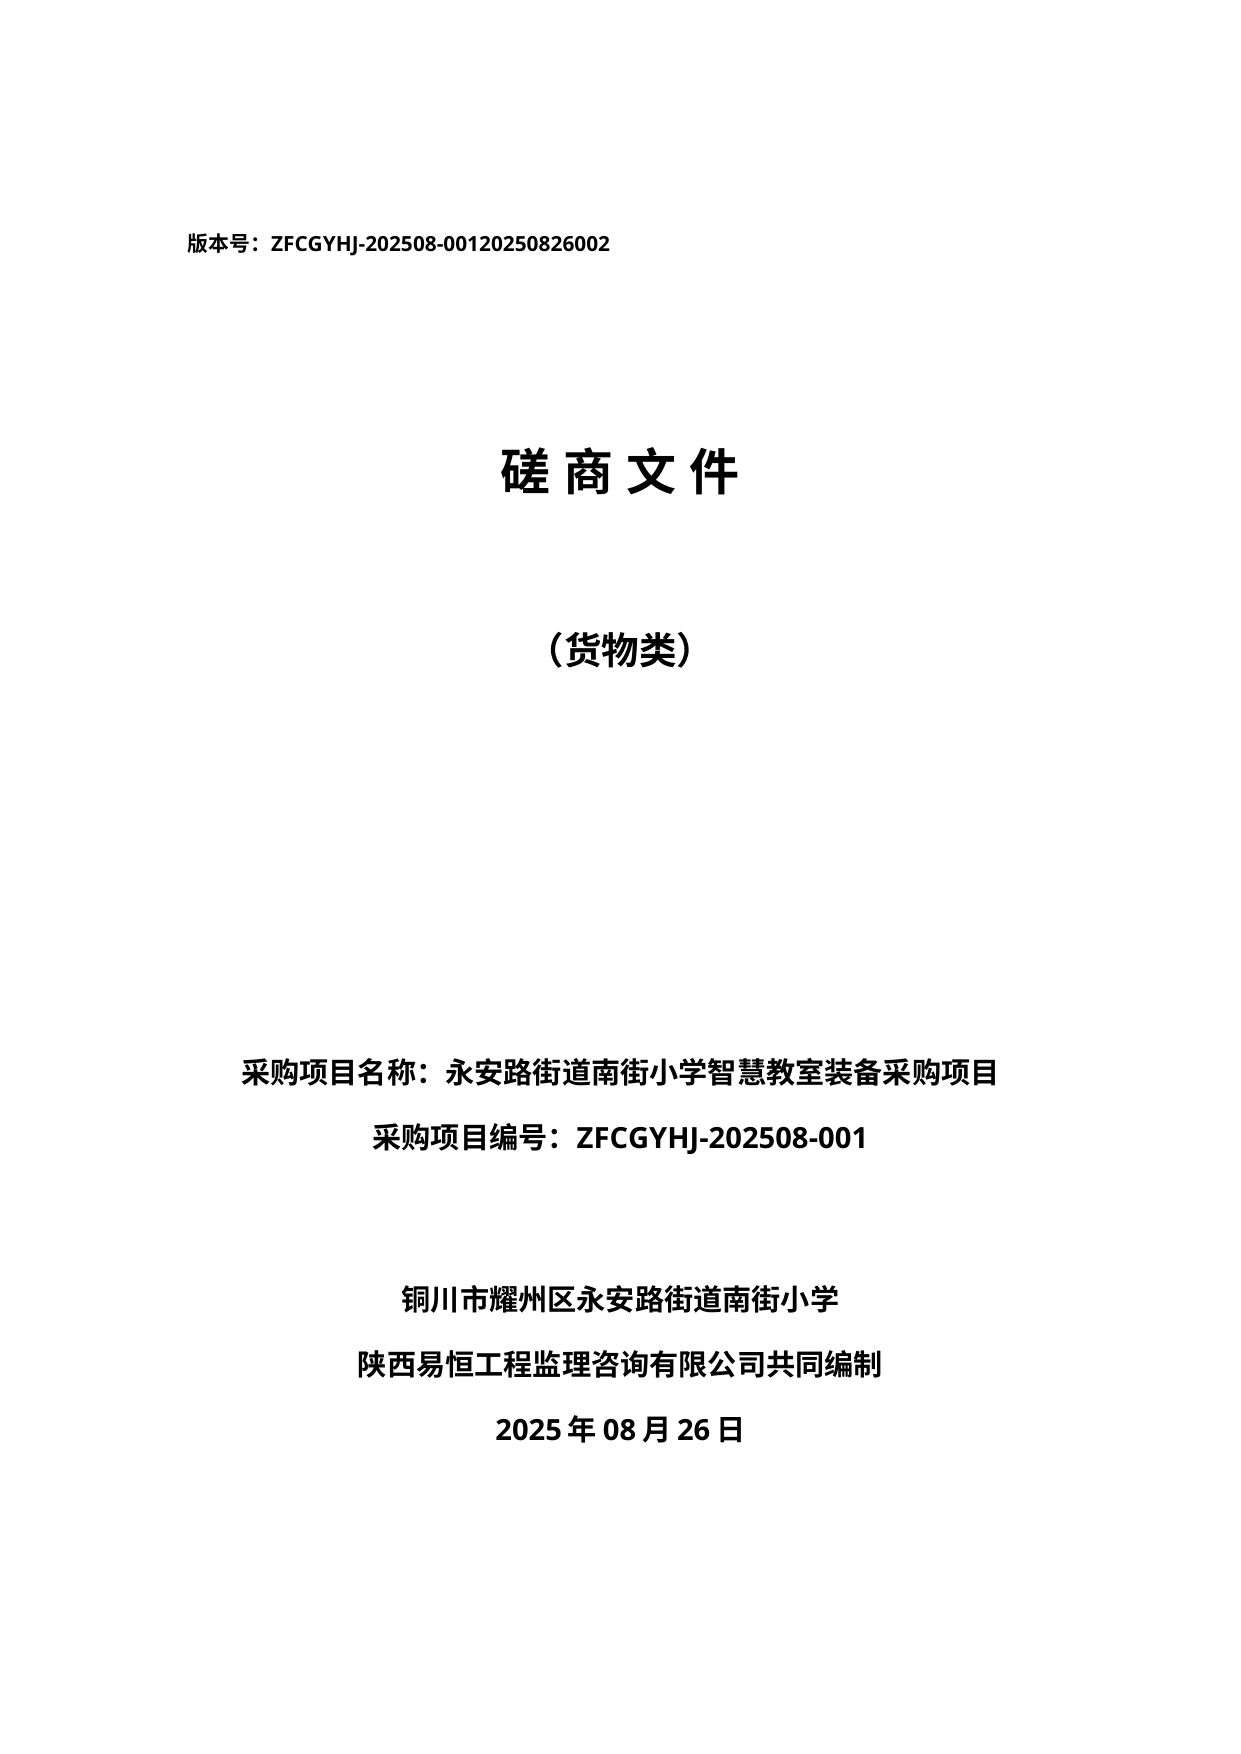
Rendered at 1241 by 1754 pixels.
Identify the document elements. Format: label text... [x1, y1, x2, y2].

text （货物类） [187, 617, 1053, 1039]
text 陕西易恒工程监理咨询有限公司共同编制 [187, 1332, 1053, 1397]
text 2025年08月26日 [187, 1397, 1053, 1462]
text 采购项目名称：永安路街道南街小学智慧教室装备采购项目 [187, 1039, 1053, 1104]
text 采购项目编号：ZFCGYHJ-202508-001 [187, 1104, 1053, 1267]
text 铜川市耀州区永安路街道南街小学 [187, 1267, 1053, 1332]
text 磋 商 文 件 [187, 422, 1053, 617]
text 版本号：ZFCGYHJ-202508-00120250826002 [187, 227, 1053, 422]
